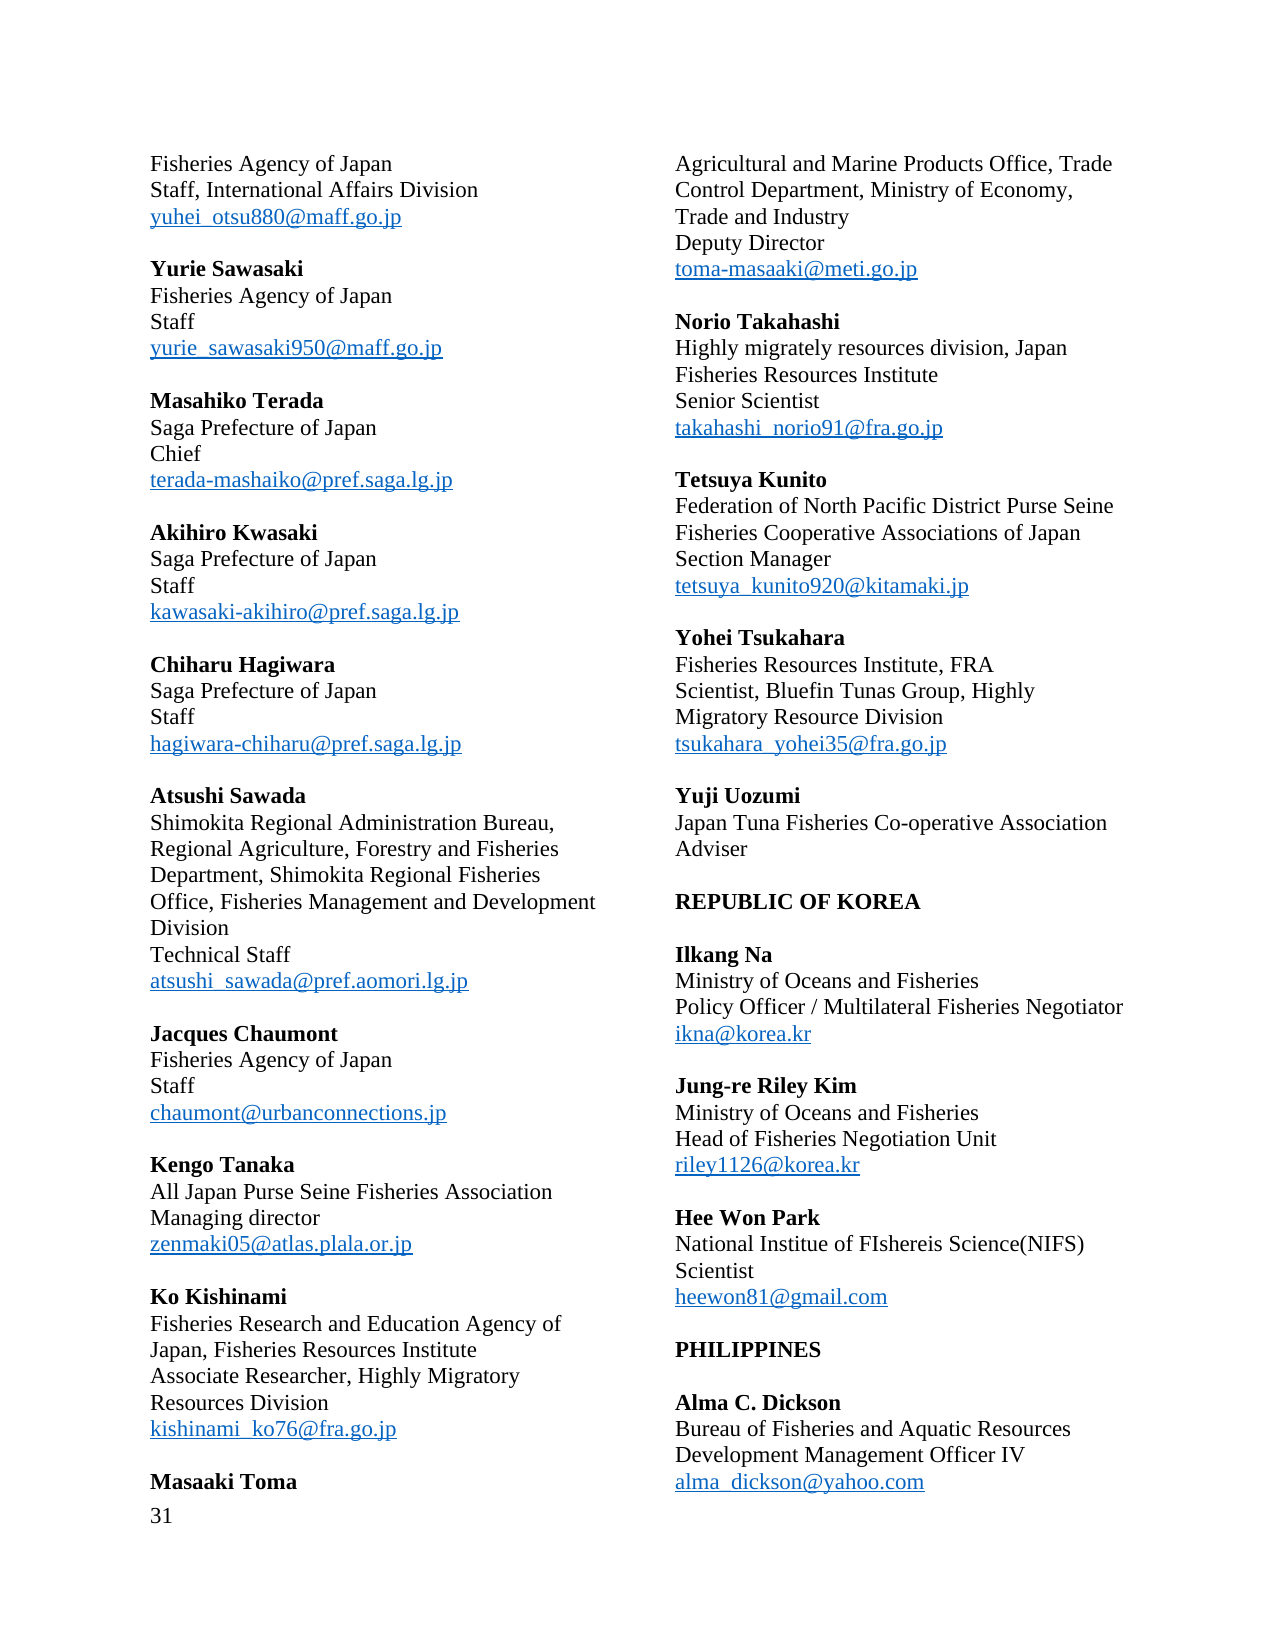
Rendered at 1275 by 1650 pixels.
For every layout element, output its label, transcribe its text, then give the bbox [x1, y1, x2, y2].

text tetsuya_kunito920@kitamaki.jp [675, 572, 1125, 598]
text Highly migrately resources division, Japan Fisheries Resources Institute [675, 334, 1125, 387]
text Scientist, Bluefin Tunas Group, Highly Migratory Resource Division [675, 677, 1125, 730]
text Ilkang Na [675, 941, 1125, 967]
text Norio Takahashi [675, 308, 1125, 334]
text Akihiro Kwasaki [150, 519, 600, 545]
text Chiharu Hagiwara [150, 651, 600, 677]
text chaumont@urbanconnections.jp [150, 1099, 600, 1125]
text riley1126@korea.kr [675, 1151, 1125, 1178]
text Shimokita Regional Administration Bureau, Regional Agriculture, Forestry and Fisheries Department, Shimokita Regional Fisheries Office, Fisheries Management and Development Division [150, 809, 600, 941]
text Senior Scientist [675, 387, 1125, 413]
text yurie_sawasaki950@maff.go.jp [150, 334, 600, 361]
text atsushi_sawada@pref.aomori.lg.jp [150, 967, 600, 993]
text heewon81@gmail.com [675, 1283, 1125, 1309]
text Head of Fisheries Negotiation Unit [675, 1125, 1125, 1151]
text Tetsuya Kunito [675, 466, 1125, 493]
text Yohei Tsukahara [675, 624, 1125, 651]
text Managing director [150, 1204, 600, 1231]
text kawasaki-akihiro@pref.saga.lg.jp [150, 598, 600, 624]
text Alma C. Dickson [675, 1389, 1125, 1415]
text takahashi_norio91@fra.go.jp [675, 413, 1125, 440]
text Bureau of Fisheries and Aquatic Resources [675, 1415, 1125, 1441]
text Staff [150, 572, 600, 598]
text Staff [150, 1072, 600, 1099]
text Kengo Tanaka [150, 1151, 600, 1178]
text Staff [150, 308, 600, 334]
text Federation of North Pacific District Purse Seine Fisheries Cooperative Associations of Japan [675, 493, 1125, 545]
text REPUBLIC OF KOREA [675, 888, 1125, 914]
text Staff [150, 703, 600, 730]
text Chief [150, 440, 600, 466]
text Ko Kishinami [150, 1283, 600, 1309]
text Policy Officer / Multilateral Fisheries Negotiator [675, 993, 1125, 1020]
text Yuji Uozumi [675, 782, 1125, 809]
text Section Manager [675, 545, 1125, 572]
text alma_dickson@yahoo.com [675, 1468, 1125, 1494]
text Jacques Chaumont [150, 1020, 600, 1046]
text Hee Won Park [675, 1204, 1125, 1231]
text Agricultural and Marine Products Office, Trade Control Department, Ministry of Economy, Trade and Industry [675, 150, 1125, 229]
text Masaaki Toma [150, 1468, 600, 1494]
text Technical Staff [150, 941, 600, 967]
text Associate Researcher, Highly Migratory Resources Division [150, 1362, 600, 1415]
text Atsushi Sawada [150, 782, 600, 809]
text ikna@korea.kr [675, 1020, 1125, 1046]
text tsukahara_yohei35@fra.go.jp [675, 730, 1125, 756]
text toma-masaaki@meti.go.jp [675, 255, 1125, 282]
text Ministry of Oceans and Fisheries [675, 967, 1125, 993]
text Fisheries Resources Institute, FRA [675, 651, 1125, 677]
text Ministry of Oceans and Fisheries [675, 1099, 1125, 1125]
text kishinami_ko76@fra.go.jp [150, 1415, 600, 1441]
text Saga Prefecture of Japan [150, 413, 600, 440]
text PHILIPPINES [675, 1336, 1125, 1362]
text hagiwara-chiharu@pref.saga.lg.jp [150, 730, 600, 756]
text Deputy Director [675, 229, 1125, 255]
text Development Management Officer IV [675, 1441, 1125, 1468]
text terada-mashaiko@pref.saga.lg.jp [150, 466, 600, 493]
text Fisheries Research and Education Agency of Japan, Fisheries Resources Institute [150, 1309, 600, 1362]
text zenmaki05@atlas.plala.or.jp [150, 1231, 600, 1257]
text Scientist [675, 1257, 1125, 1283]
text Fisheries Agency of Japan [150, 150, 600, 176]
text Saga Prefecture of Japan [150, 545, 600, 572]
text Staff, International Affairs Division [150, 176, 600, 203]
text Japan Tuna Fisheries Co-operative Association [675, 809, 1125, 835]
text All Japan Purse Seine Fisheries Association [150, 1178, 600, 1204]
text Jung-re Riley Kim [675, 1072, 1125, 1099]
text National Institue of FIshereis Science(NIFS) [675, 1231, 1125, 1257]
text Fisheries Agency of Japan [150, 282, 600, 308]
text Fisheries Agency of Japan [150, 1046, 600, 1072]
text Saga Prefecture of Japan [150, 677, 600, 703]
text yuhei_otsu880@maff.go.jp [150, 203, 600, 229]
text Masahiko Terada [150, 387, 600, 413]
text Adviser [675, 835, 1125, 862]
text Yurie Sawasaki [150, 255, 600, 282]
